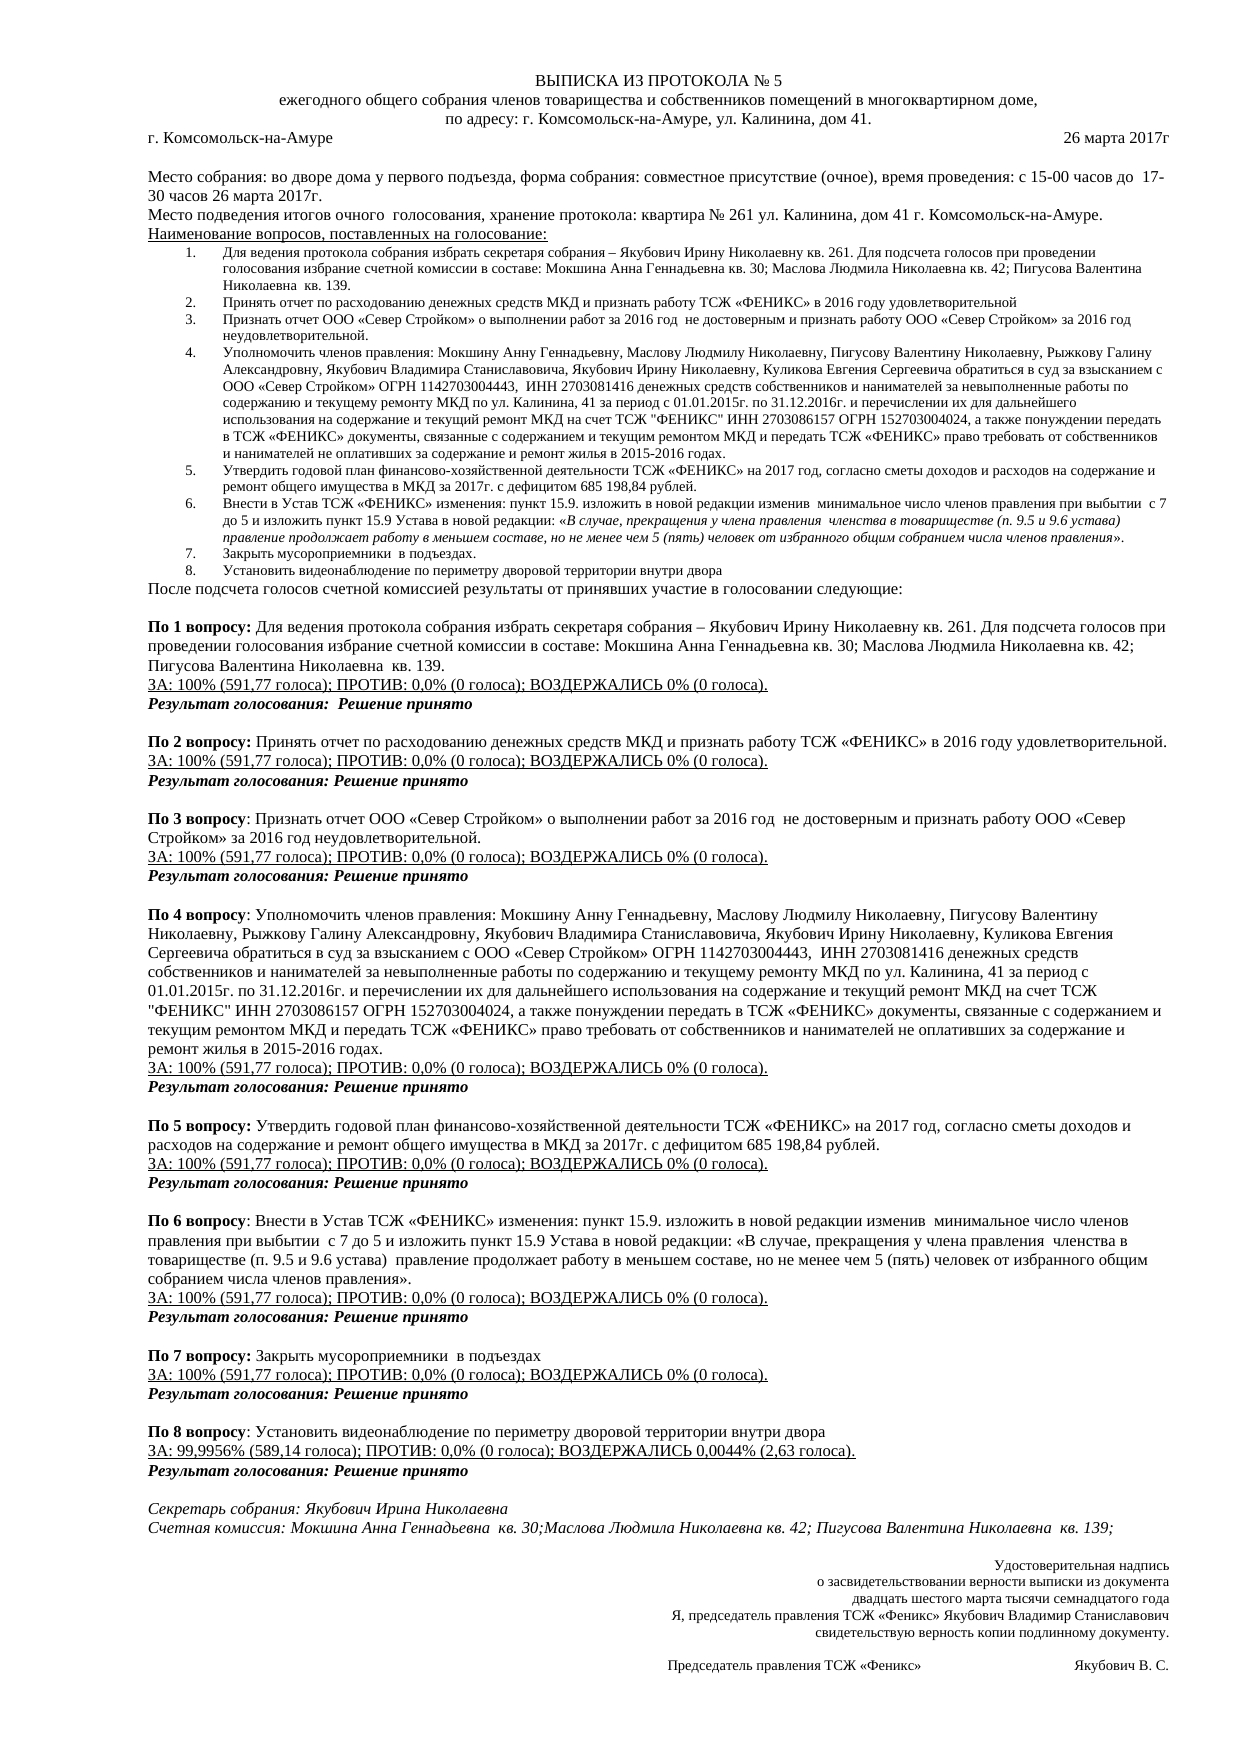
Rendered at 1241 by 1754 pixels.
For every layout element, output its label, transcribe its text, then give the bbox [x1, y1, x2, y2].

text По 4 вопросу: Уполномочить членов правления: Мокшину Анну Геннадьевну, Маслову Людмилу Николаевну, Пигусову Валентину Николаевну, Рыжкову Галину Александровну, Якубович Владимира Станиславовича, Якубович Ирину Николаевну, Куликова Евгения Сергеевича обратиться в суд за взысканием с ООО «Север Стройком» ОГРН 1142703004443, ИНН 2703081416 денежных средств собственников и нанимателей за невыполненные работы по содержанию и текущему ремонту МКД по ул. Калинина, 41 за период с 01.01.2015г. по 31.12.2016г. и перечислении их для дальнейшего использования на содержание и текущий ремонт МКД на счет ТСЖ "ФЕНИКС" ИНН 2703086157 ОГРН 152703004024, а также понуждении передать в ТСЖ «ФЕНИКС» документы, связанные с содержанием и текущим ремонтом МКД и передать ТСЖ «ФЕНИКС» право требовать от собственников и нанимателей не оплативших за содержание и ремонт жилья в 2015-2016 годах. [148, 904, 1169, 1058]
text Результат голосования: Решение принято [148, 866, 1169, 885]
text Результат голосования: Решение принято [148, 1307, 1169, 1326]
text двадцать шестого марта тысячи семнадцатого года [148, 1590, 1169, 1607]
list Уполномочить членов правления: Мокшину Анну Геннадьевну, Маслову Людмилу Николаевну, Пигусову Валентину Николаевну, Рыжкову Галину Александровну, Якубович Владимира Станиславовича, Якубович Ирину Николаевну, Куликова Евгения Сергеевича обратиться в суд за взысканием с ООО «Север Стройком» ОГРН 1142703004443, ИНН 2703081416 денежных средств собственников и нанимателей за невыполненные работы по содержанию и текущему ремонту МКД по ул. Калинина, 41 за период с 01.01.2015г. по 31.12.2016г. и перечислении их для дальнейшего использования на содержание и текущий ремонт МКД на счет ТСЖ "ФЕНИКС" ИНН 2703086157 ОГРН 152703004024, а также понуждении передать в ТСЖ «ФЕНИКС» документы, связанные с содержанием и текущим ремонтом МКД и передать ТСЖ «ФЕНИКС» право требовать от собственников и нанимателей не оплативших за содержание и ремонт жилья в 2015-2016 годах. [185, 344, 1169, 461]
text Результат голосования: Решение принято [148, 1384, 1169, 1403]
text по адресу: г. Комсомольск-на-Амуре, ул. Калинина, дом 41. [148, 109, 1169, 128]
list Закрыть мусороприемники в подъездах. [185, 545, 1169, 562]
text ЗА: 100% (591,77 голоса); ПРОТИВ: 0,0% (0 голоса); ВОЗДЕРЖАЛИСЬ 0% (0 голоса). [148, 1288, 1169, 1307]
list Внести в Устав ТСЖ «ФЕНИКС» изменения: пункт 15.9. изложить в новой редакции изменив минимальное число членов правления при выбытии с 7 до 5 и изложить пункт 15.9 Устава в новой редакции: «В случае, прекращения у члена правления членства в товариществе (п. 9.5 и 9.6 устава) правление продолжает работу в меньшем составе, но не менее чем 5 (пять) человек от избранного общим собранием числа членов правления». [185, 495, 1169, 545]
text Место собрания: во дворе дома у первого подъезда, форма собрания: совместное присутствие (очное), время проведения: с 15-00 часов до 17-30 часов 26 марта 2017г. [148, 167, 1169, 205]
list Для ведения протокола собрания избрать секретаря собрания – Якубович Ирину Николаевну кв. 261. Для подсчета голосов при проведении голосования избрание счетной комиссии в составе: Мокшина Анна Геннадьевна кв. 30; Маслова Людмила Николаевна кв. 42; Пигусова Валентина Николаевна кв. 139. [185, 243, 1169, 294]
text По 7 вопросу: Закрыть мусороприемники в подъездах [148, 1345, 1169, 1364]
text ЗА: 100% (591,77 голоса); ПРОТИВ: 0,0% (0 голоса); ВОЗДЕРЖАЛИСЬ 0% (0 голоса). [148, 1364, 1169, 1384]
text Результат голосования: Решение принято [148, 1460, 1169, 1479]
list Принять отчет по расходованию денежных средств МКД и признать работу ТСЖ «ФЕНИКС» в 2016 году удовлетворительной [185, 294, 1169, 310]
text По 2 вопросу: Принять отчет по расходованию денежных средств МКД и признать работу ТСЖ «ФЕНИКС» в 2016 году удовлетворительной. [148, 732, 1169, 751]
text ЗА: 100% (591,77 голоса); ПРОТИВ: 0,0% (0 голоса); ВОЗДЕРЖАЛИСЬ 0% (0 голоса). [148, 674, 1169, 694]
text Результат голосования: Решение принято [148, 694, 1169, 713]
text ЗА: 100% (591,77 голоса); ПРОТИВ: 0,0% (0 голоса); ВОЗДЕРЖАЛИСЬ 0% (0 голоса). [148, 1154, 1169, 1173]
text Наименование вопросов, поставленных на голосование: [148, 224, 1169, 243]
text Удостоверительная надпись [148, 1556, 1169, 1573]
text свидетельствую верность копии подлинному документу. [148, 1623, 1169, 1640]
text Я, председатель правления ТСЖ «Феникс» Якубович Владимир Станиславович [148, 1607, 1169, 1623]
text ВЫПИСКА ИЗ ПРОТОКОЛА № 5 [148, 71, 1169, 90]
text ЗА: 100% (591,77 голоса); ПРОТИВ: 0,0% (0 голоса); ВОЗДЕРЖАЛИСЬ 0% (0 голоса). [148, 751, 1169, 770]
text ЗА: 99,9956% (589,14 голоса); ПРОТИВ: 0,0% (0 голоса); ВОЗДЕРЖАЛИСЬ 0,0044% (2,63 голоса). [148, 1441, 1169, 1460]
text ЗА: 100% (591,77 голоса); ПРОТИВ: 0,0% (0 голоса); ВОЗДЕРЖАЛИСЬ 0% (0 голоса). [148, 847, 1169, 866]
list Утвердить годовой план финансово-хозяйственной деятельности ТСЖ «ФЕНИКС» на 2017 год, согласно сметы доходов и расходов на содержание и ремонт общего имущества в МКД за 2017г. с дефицитом 685 198,84 рублей. [185, 461, 1169, 495]
text Место подведения итогов очного голосования, хранение протокола: квартира № 261 ул. Калинина, дом 41 г. Комсомольск-на-Амуре. [148, 205, 1169, 224]
text По 3 вопросу: Признать отчет ООО «Север Стройком» о выполнении работ за 2016 год не достоверным и признать работу ООО «Север Стройком» за 2016 год неудовлетворительной. [148, 809, 1169, 847]
text По 6 вопросу: Внести в Устав ТСЖ «ФЕНИКС» изменения: пункт 15.9. изложить в новой редакции изменив минимальное число членов правления при выбытии с 7 до 5 и изложить пункт 15.9 Устава в новой редакции: «В случае, прекращения у члена правления членства в товариществе (п. 9.5 и 9.6 устава) правление продолжает работу в меньшем составе, но не менее чем 5 (пять) человек от избранного общим собранием числа членов правления». [148, 1211, 1169, 1288]
text ЗА: 100% (591,77 голоса); ПРОТИВ: 0,0% (0 голоса); ВОЗДЕРЖАЛИСЬ 0% (0 голоса). [148, 1058, 1169, 1077]
table_header 26 марта 2017г [659, 128, 1181, 147]
text По 5 вопросу: Утвердить годовой план финансово-хозяйственной деятельности ТСЖ «ФЕНИКС» на 2017 год, согласно сметы доходов и расходов на содержание и ремонт общего имущества в МКД за 2017г. с дефицитом 685 198,84 рублей. [148, 1115, 1169, 1154]
text ежегодного общего собрания членов товарищества и собственников помещений в многоквартирном доме, [148, 90, 1169, 109]
text Счетная комиссия: Мокшина Анна Геннадьевна кв. 30;Маслова Людмила Николаевна кв. 42; Пигусова Валентина Николаевна кв. 139; [148, 1518, 1169, 1537]
text Результат голосования: Решение принято [148, 770, 1169, 789]
list Признать отчет ООО «Север Стройком» о выполнении работ за 2016 год не достоверным и признать работу ООО «Север Стройком» за 2016 год неудовлетворительной. [185, 310, 1169, 344]
text По 1 вопросу: Для ведения протокола собрания избрать секретаря собрания – Якубович Ирину Николаевну кв. 261. Для подсчета голосов при проведении голосования избрание счетной комиссии в составе: Мокшина Анна Геннадьевна кв. 30; Маслова Людмила Николаевна кв. 42; Пигусова Валентина Николаевна кв. 139. [148, 617, 1169, 674]
text По 8 вопросу: Установить видеонаблюдение по периметру дворовой территории внутри двора [148, 1422, 1169, 1441]
text После подсчета голосов счетной комиссией результаты от принявших участие в голосовании следующие: [148, 579, 1169, 598]
text Секретарь собрания: Якубович Ирина Николаевна [148, 1499, 1169, 1518]
list Установить видеонаблюдение по периметру дворовой территории внутри двора [185, 562, 1169, 579]
text Результат голосования: Решение принято [148, 1077, 1169, 1096]
text о засвидетельствовании верности выписки из документа [148, 1573, 1169, 1590]
text Председатель правления ТСЖ «Феникс» Якубович В. С. [148, 1657, 1169, 1674]
text Результат голосования: Решение принято [148, 1173, 1169, 1192]
table_header г. Комсомольск-на-Амуре [136, 128, 658, 147]
